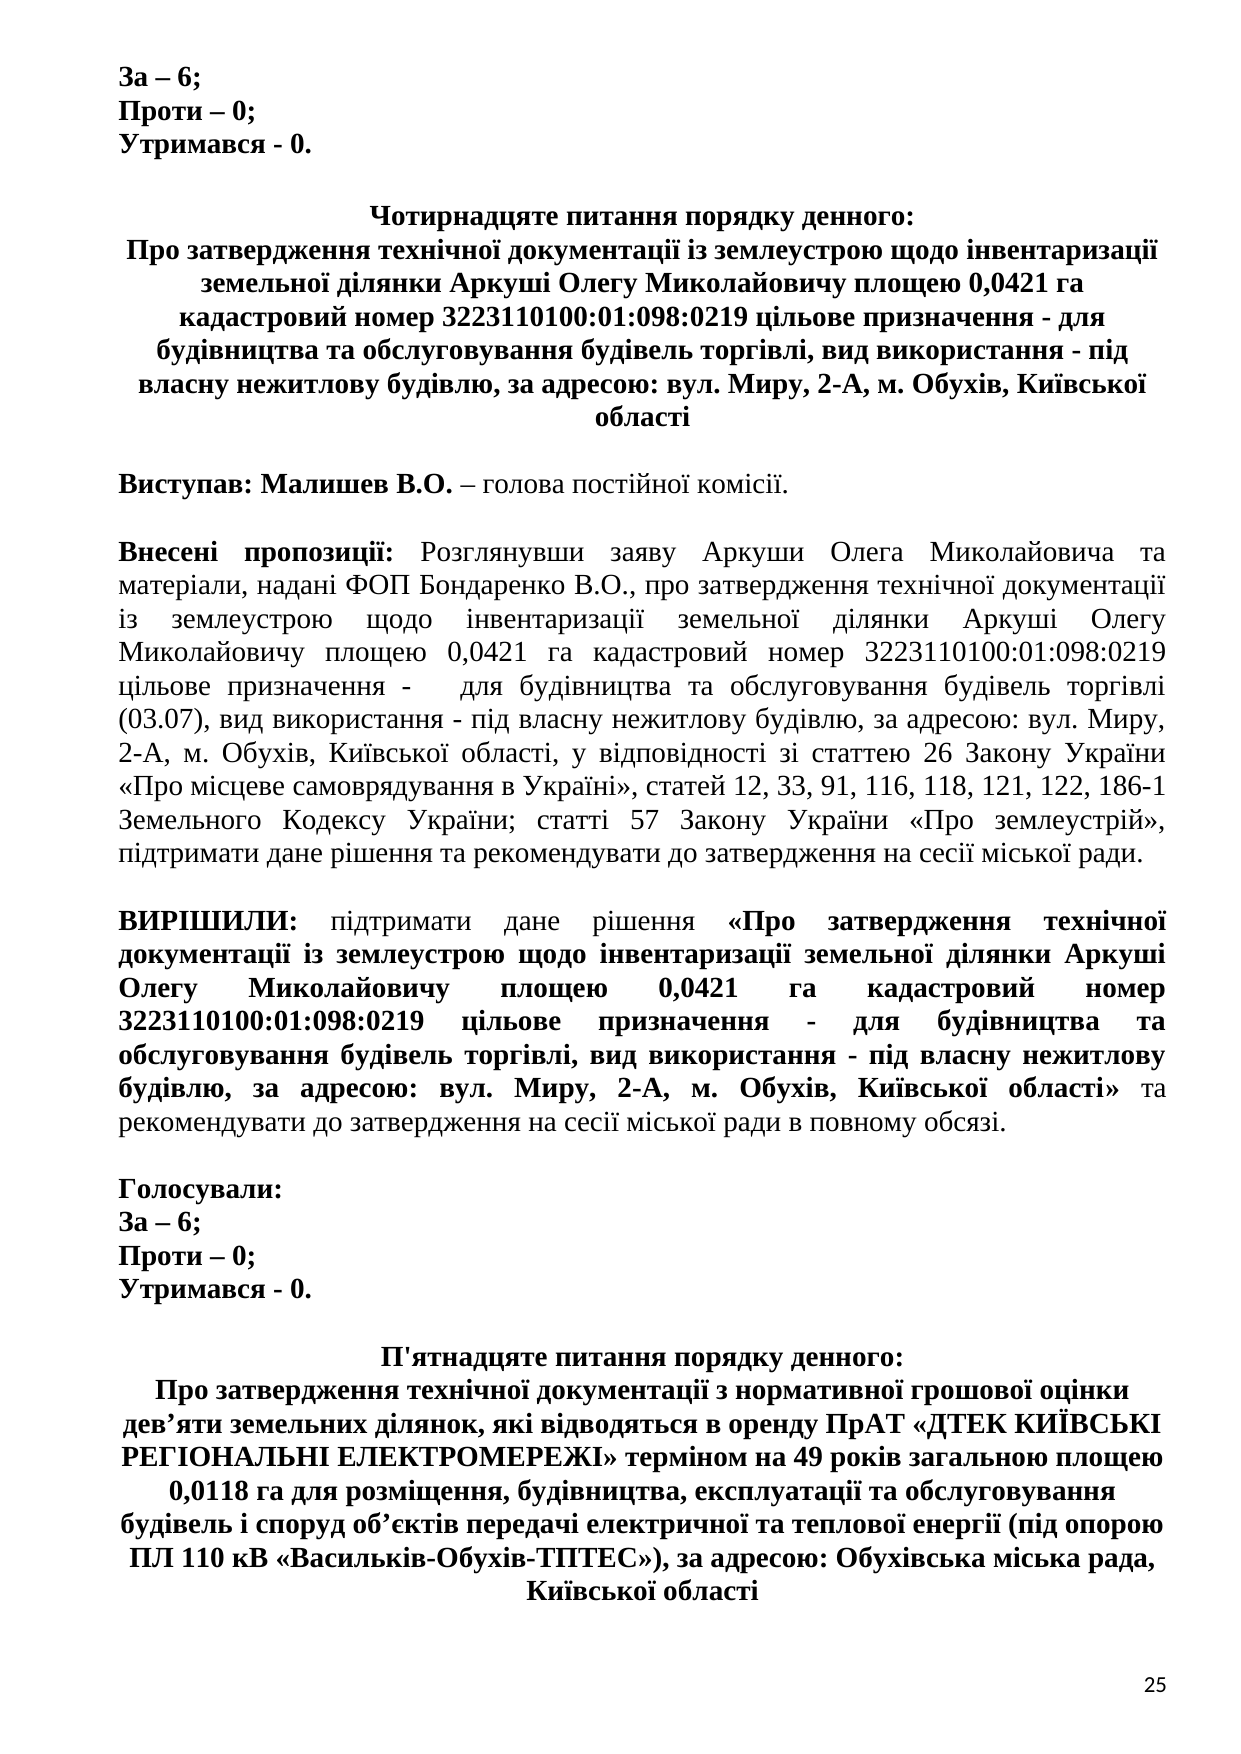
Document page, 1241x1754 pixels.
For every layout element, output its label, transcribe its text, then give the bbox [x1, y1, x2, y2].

text Проти – 0; [118, 1238, 1167, 1272]
text Чотирнадцяте питання порядку денного: [118, 198, 1167, 232]
text Голосували: [118, 1171, 1167, 1204]
text Утримався - 0. [118, 1272, 1167, 1305]
list Внесені пропозиції: Розглянувши заяву Аркуши Олега Миколайовича та матеріали, надані ФОП Бондаренко В.О., про затвердження технічної документації із землеустрою щодо інвентаризації земельної ділянки Аркуші Олегу Миколайовичу площею 0,0421 га кадастровий номер 3223110100:01:098:0219 цільове призначення - для будівництва та обслуговування будівель торгівлі (03.07), вид використання - під власну нежитлову будівлю, за адресою: вул. Миру, 2-А, м. Обухів, Київської області, у відповідності зі статтею 26 Закону України «Про місцеве самоврядування в Україні», статей 12, 33, 91, 116, 118, 121, 122, 186-1 Земельного Кодексу України; статті 57 Закону України «Про землеустрій», підтримати дане рішення та рекомендувати до затвердження на сесії міської ради. [118, 534, 1167, 869]
text Про затвердження технічної документації із землеустрою щодо інвентаризації земельної ділянки Аркуші Олегу Миколайовичу площею 0,0421 га кадастровий номер 3223110100:01:098:0219 цільове призначення - для будівництва та обслуговування будівель торгівлі, вид використання - під власну нежитлову будівлю, за адресою: вул. Миру, 2-А, м. Обухів, Київської області [118, 232, 1167, 433]
text Виступав: Малишев В.О. – голова постійної комісії. [118, 467, 1167, 500]
text За – 6; [118, 59, 1167, 93]
text Проти – 0; [118, 93, 1167, 126]
text Утримався - 0. [118, 126, 1167, 160]
text Про затвердження технічної документації з нормативної грошової оцінки дев’яти земельних ділянок, які відводяться в оренду ПрАТ «ДТЕК КИЇВСЬКІ РЕГІОНАЛЬНІ ЕЛЕКТРОМЕРЕЖІ» терміном на 49 років загальною площею 0,0118 га для розміщення, будівництва, експлуатації та обслуговування будівель і споруд об’єктів передачі електричної та теплової енергії (під опорою ПЛ 110 кВ «Васильків-Обухів-ТПТЕС»), за адресою: Обухівська міська рада, Київської області [118, 1372, 1167, 1607]
text ВИРІШИЛИ: підтримати дане рішення «Про затвердження технічної документації із землеустрою щодо інвентаризації земельної ділянки Аркуші Олегу Миколайовичу площею 0,0421 га кадастровий номер 3223110100:01:098:0219 цільове призначення - для будівництва та обслуговування будівель торгівлі, вид використання - під власну нежитлову будівлю, за адресою: вул. Миру, 2-А, м. Обухів, Київської області» та рекомендувати до затвердження на сесії міської ради в повному обсязі. [118, 903, 1167, 1137]
text За – 6; [118, 1204, 1167, 1238]
text П'ятнадцяте питання порядку денного: [118, 1339, 1167, 1372]
